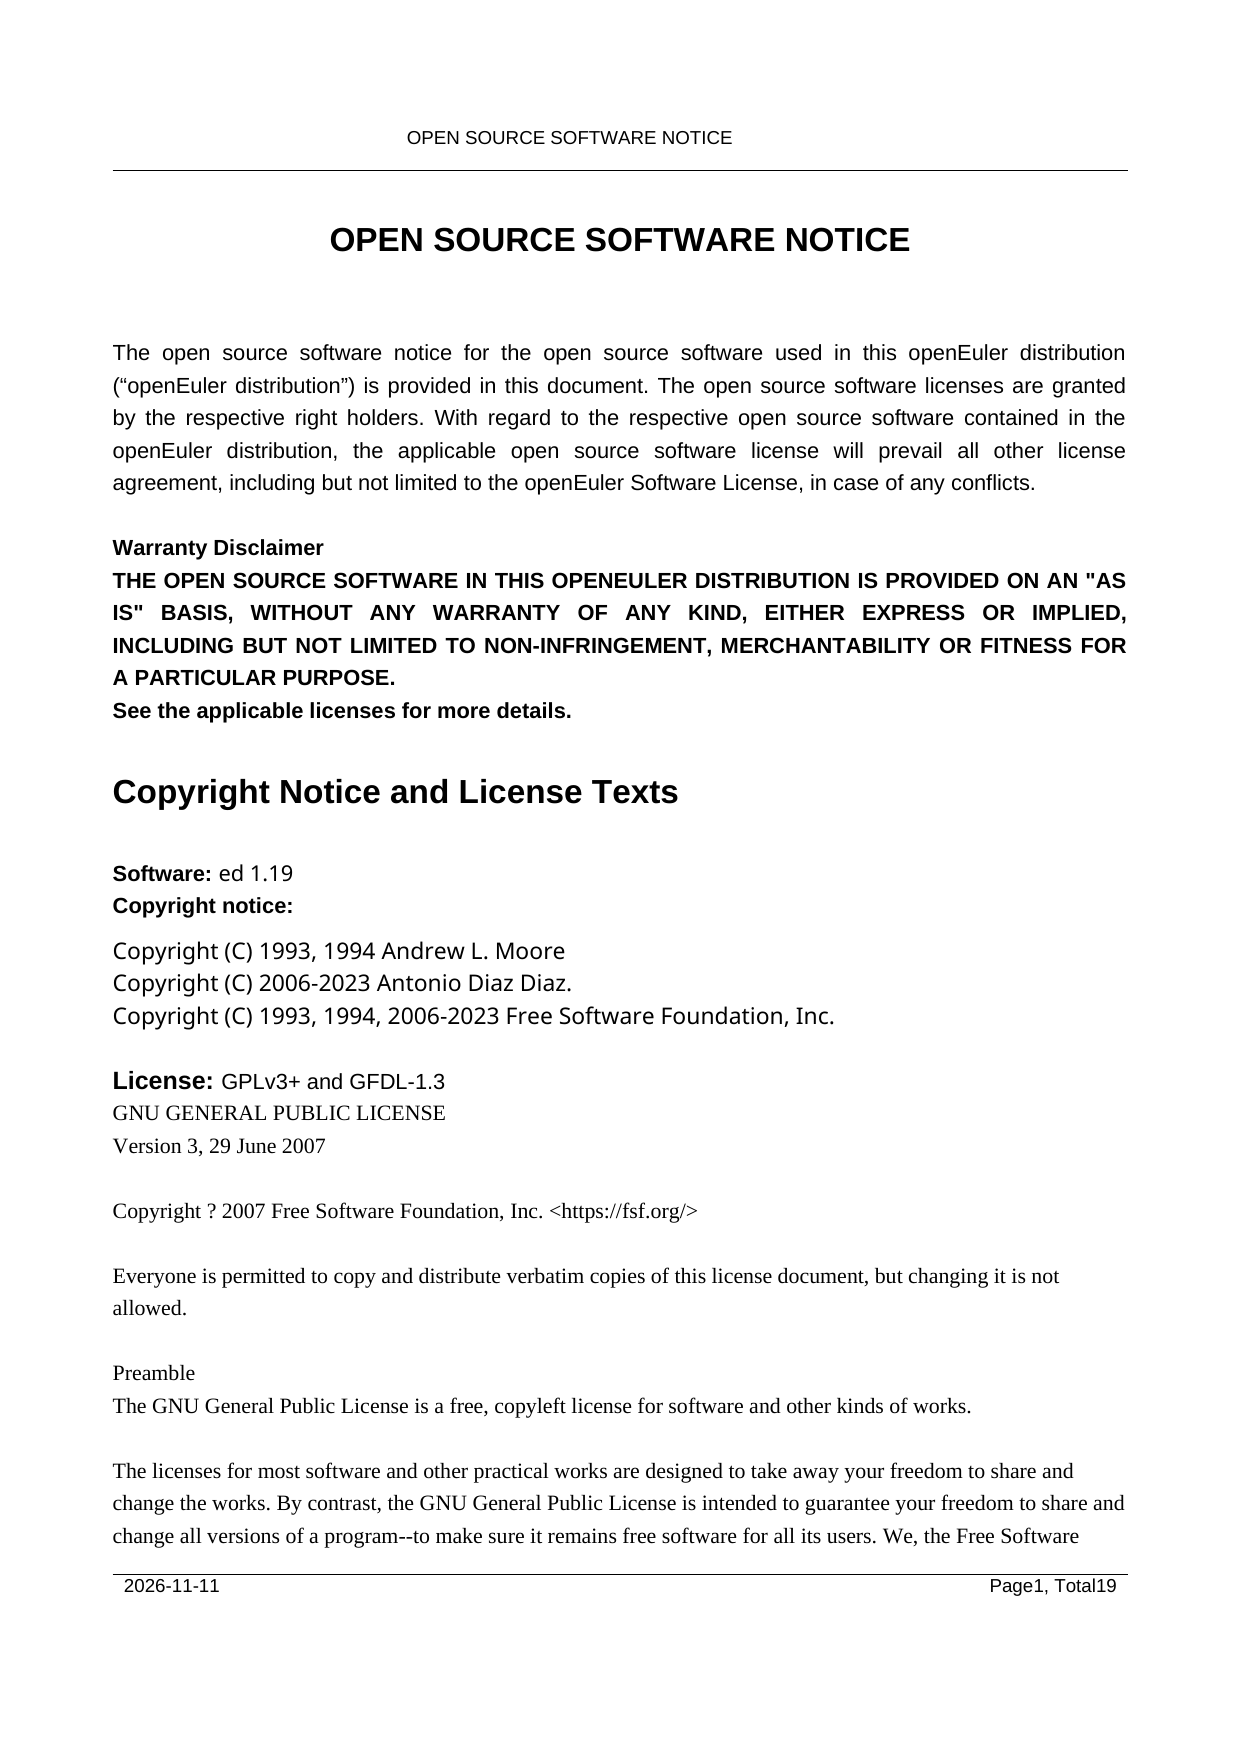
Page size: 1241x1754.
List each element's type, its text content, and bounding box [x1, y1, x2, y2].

text Copyright notice: [112, 889, 1128, 921]
title Software: ed 1.19 [112, 856, 1128, 889]
text OPEN SOURCE SOFTWARE NOTICE [112, 206, 1128, 271]
text License: GPLv3+ and GFDL-1.3 [112, 1064, 1128, 1096]
text Copyright (C) 2006-2023 Antonio Diaz Diaz. [112, 966, 1128, 999]
text THE OPEN SOURCE SOFTWARE IN THIS OPENEULER DISTRIBUTION IS PROVIDED ON AN "AS IS" BASIS, WITHOUT ANY WARRANTY OF ANY KIND, EITHER EXPRESS OR IMPLIED, INCLUDING BUT NOT LIMITED TO NON-INFRINGEMENT, MERCHANTABILITY OR FITNESS FOR A PARTICULAR PURPOSE. See the applicable licenses for more details. [112, 564, 1128, 726]
text Copyright (C) 1993, 1994 Andrew L. Moore [112, 934, 1128, 966]
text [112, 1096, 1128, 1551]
text Copyright (C) 1993, 1994, 2006-2023 Free Software Foundation, Inc. [112, 999, 1128, 1031]
text The open source software notice for the open source software used in this openEuler distribution (“openEuler distribution”) is provided in this document. The open source software licenses are granted by the respective right holders. With regard to the respective open source software contained in the openEuler distribution, the applicable open source software license will prevail all other license agreement, including but not limited to the openEuler Software License, in case of any conflicts. [112, 336, 1128, 499]
text Copyright Notice and License Texts [112, 759, 1128, 824]
text Warranty Disclaimer [112, 531, 1128, 564]
